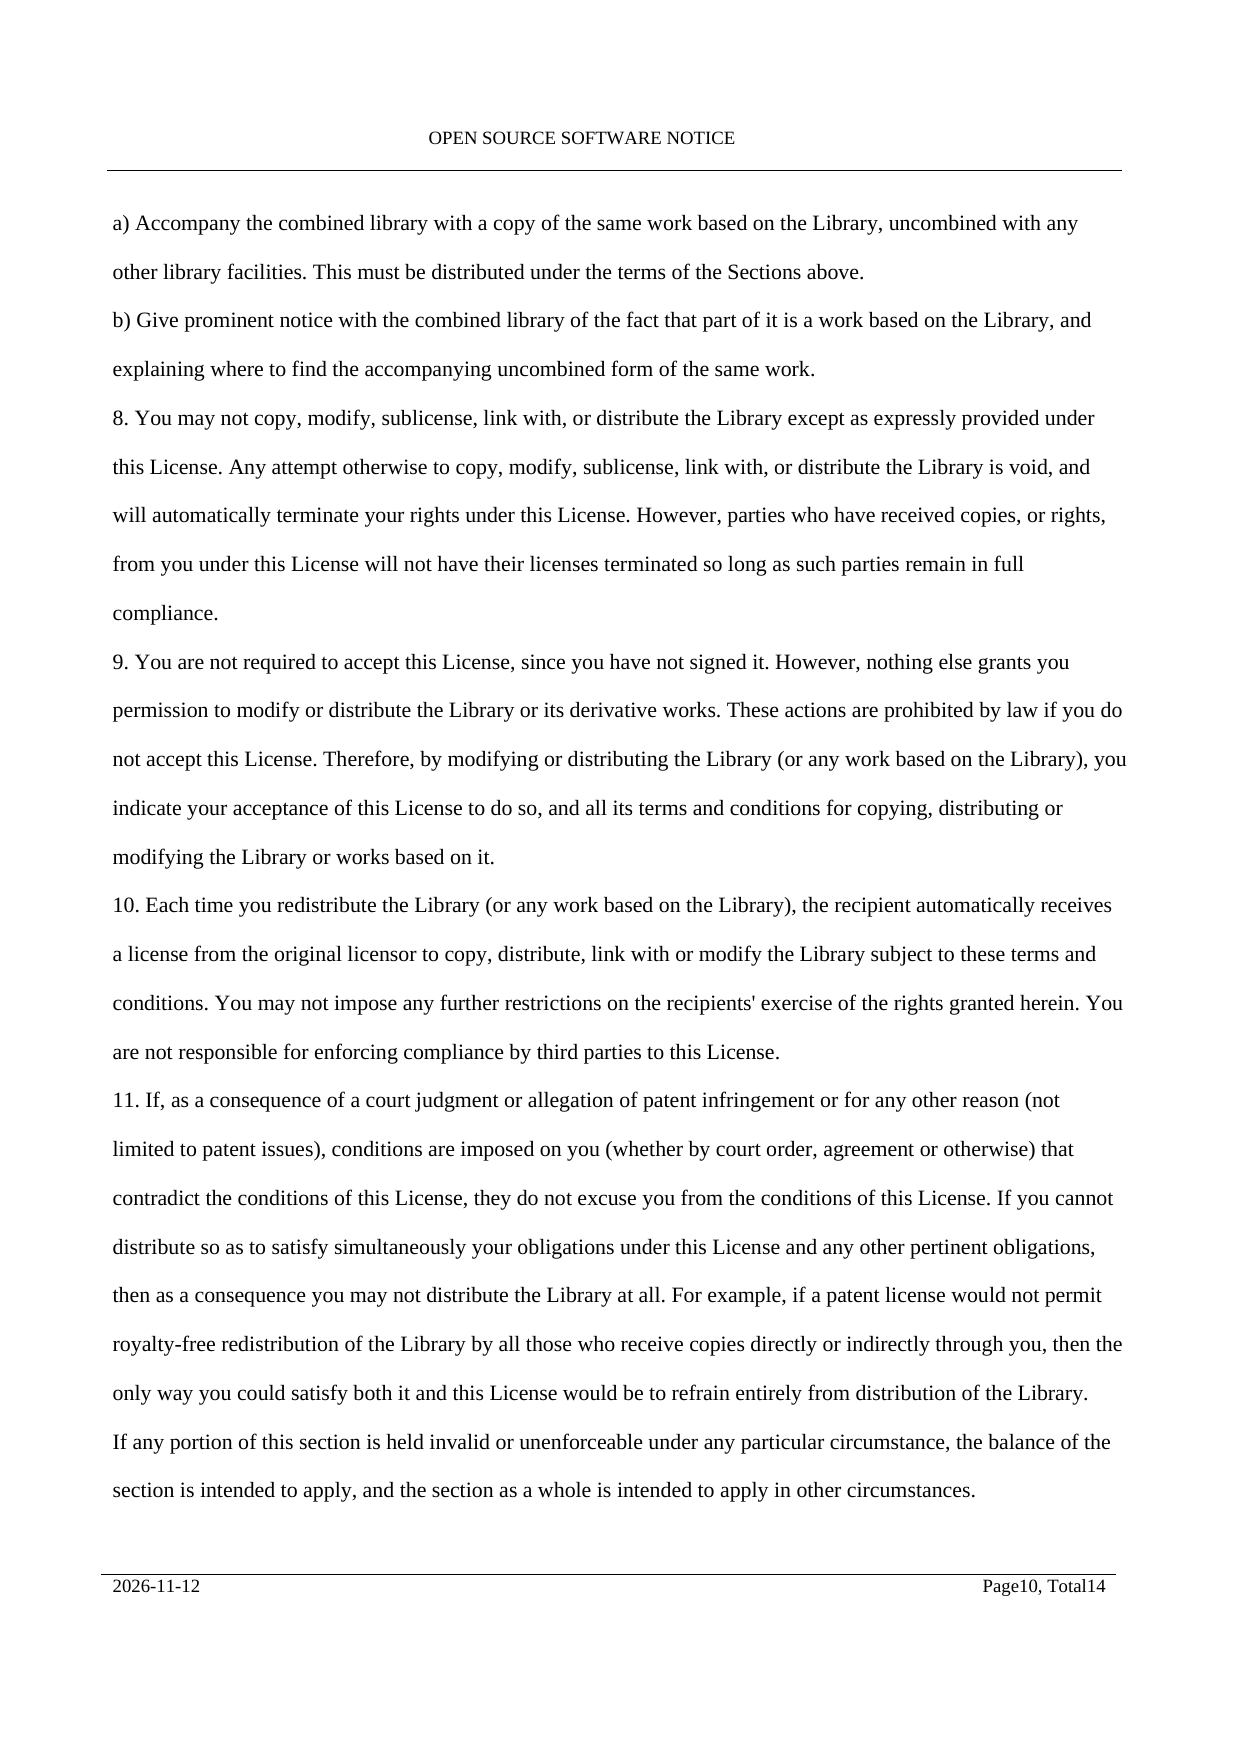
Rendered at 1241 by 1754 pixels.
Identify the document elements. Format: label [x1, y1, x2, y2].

text [112, 206, 1128, 1506]
